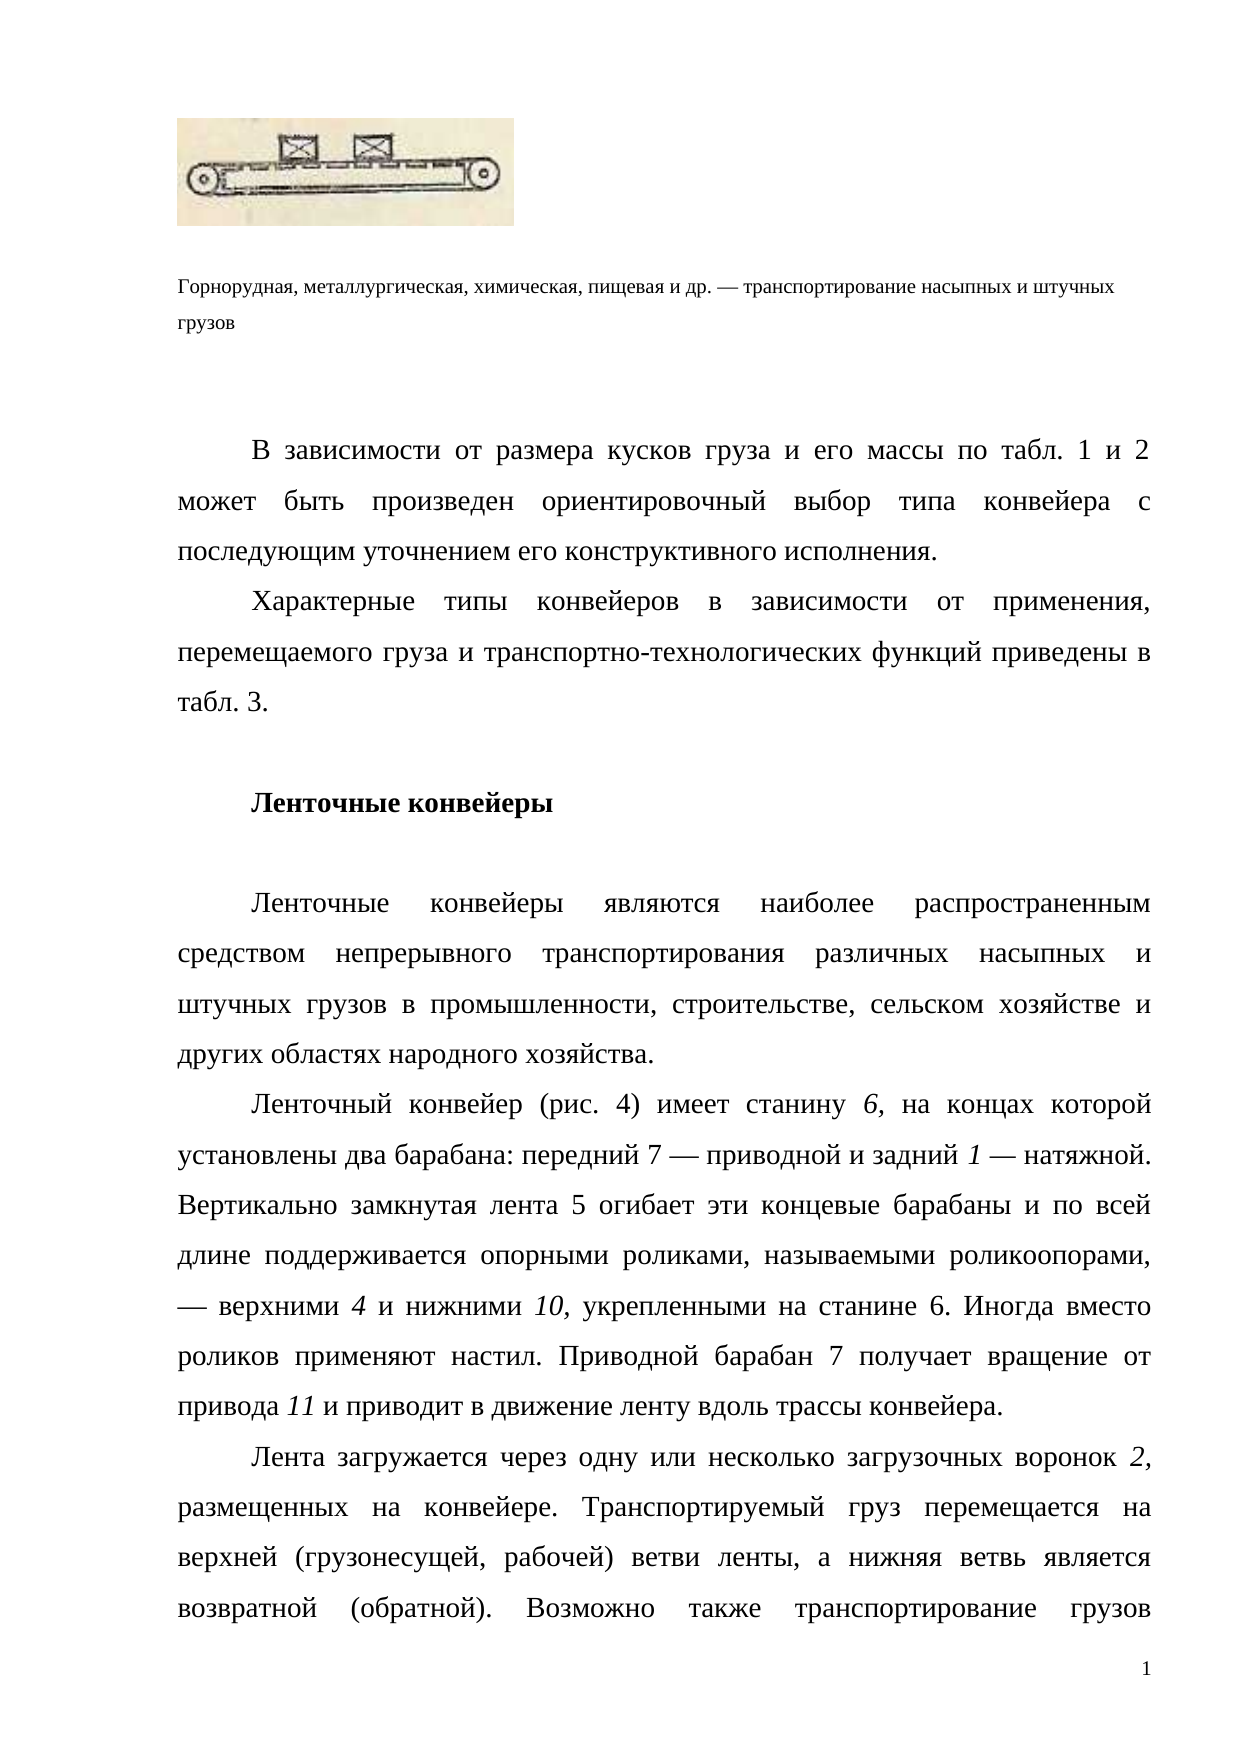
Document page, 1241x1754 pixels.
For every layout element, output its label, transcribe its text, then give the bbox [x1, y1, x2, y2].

text Характерные типы конвейеров в зависимости от применения, перемещаемого груза и транспортно-технологических функций приведены в табл. 3. [177, 583, 1152, 718]
text В зависимости от размера кусков груза и его массы по табл. 1 и 2 может быть произведен ориентировочный выбор типа конвейера с последующим уточнением его конструктивного исполнения. [177, 432, 1152, 567]
picture [177, 118, 514, 226]
text Ленточные конвейеры [177, 785, 1152, 818]
text Ленточный конвейер (рис. 4) имеет станину 6, на концах которой установлены два барабана: передний 7 — приводной и задний 1 — натяжной. Вертикально замкнутая лента 5 огибает эти концевые барабаны и по всей длине поддерживается опорными роликами, называемыми роликоопорами, — верхними 4 и нижними 10, укрепленными на станине 6. Иногда вместо роликов применяют настил. Приводной барабан 7 получает вращение от привода 11 и приводит в движение ленту вдоль трассы конвейера. [177, 1087, 1152, 1422]
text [177, 1439, 1152, 1623]
text Ленточные конвейеры являются наиболее распространенным средством непрерывного транспортирования различных насыпных и штучных грузов в промышленности, строительстве, сельском хозяйстве и других областях народного хозяйства. [177, 885, 1152, 1070]
